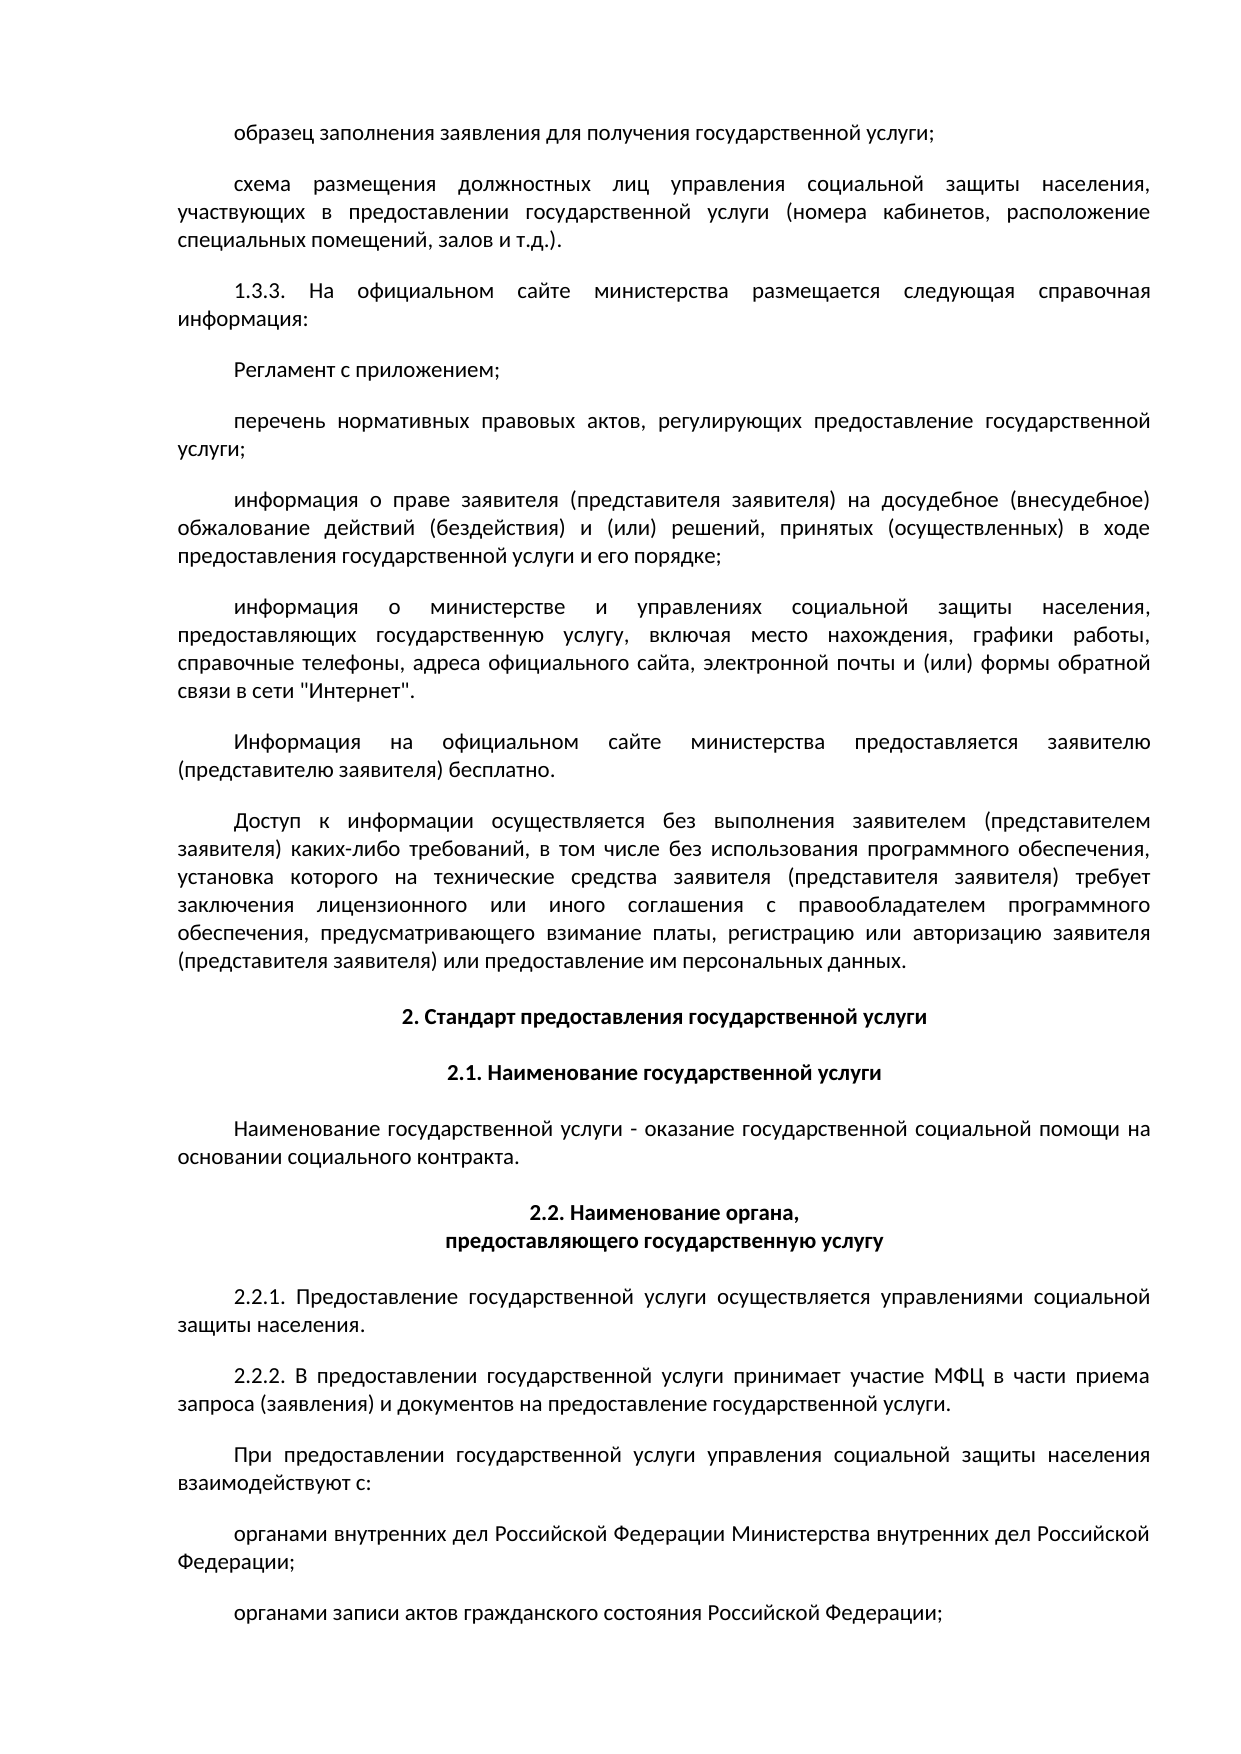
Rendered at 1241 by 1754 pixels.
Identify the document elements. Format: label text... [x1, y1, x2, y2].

title 2.1. Наименование государственной услуги [177, 1058, 1152, 1086]
text 1.3.3. На официальном сайте министерства размещается следующая справочная информация: [177, 276, 1152, 332]
text перечень нормативных правовых актов, регулирующих предоставление государственной услуги; [177, 406, 1152, 462]
title 2. Стандарт предоставления государственной услуги [177, 1002, 1152, 1030]
text Информация на официальном сайте министерства предоставляется заявителю (представителю заявителя) бесплатно. [177, 727, 1152, 783]
text При предоставлении государственной услуги управления социальной защиты населения взаимодействуют с: [177, 1440, 1152, 1496]
text образец заполнения заявления для получения государственной услуги; [177, 118, 1152, 146]
text Регламент с приложением; [177, 355, 1152, 383]
text органами внутренних дел Российской Федерации Министерства внутренних дел Российской Федерации; [177, 1519, 1152, 1575]
text информация о праве заявителя (представителя заявителя) на досудебное (внесудебное) обжалование действий (бездействия) и (или) решений, принятых (осуществленных) в ходе предоставления государственной услуги и его порядке; [177, 485, 1152, 569]
title 2.2. Наименование органа, [177, 1198, 1152, 1226]
text органами записи актов гражданского состояния Российской Федерации; [177, 1598, 1152, 1626]
text информация о министерстве и управлениях социальной защиты населения, предоставляющих государственную услугу, включая место нахождения, графики работы, справочные телефоны, адреса официального сайта, электронной почты и (или) формы обратной связи в сети "Интернет". [177, 592, 1152, 704]
title предоставляющего государственную услугу [177, 1226, 1152, 1254]
text Наименование государственной услуги - оказание государственной социальной помощи на основании социального контракта. [177, 1114, 1152, 1170]
text схема размещения должностных лиц управления социальной защиты населения, участвующих в предоставлении государственной услуги (номера кабинетов, расположение специальных помещений, залов и т.д.). [177, 169, 1152, 253]
text Доступ к информации осуществляется без выполнения заявителем (представителем заявителя) каких-либо требований, в том числе без использования программного обеспечения, установка которого на технические средства заявителя (представителя заявителя) требует заключения лицензионного или иного соглашения с правообладателем программного обеспечения, предусматривающего взимание платы, регистрацию или авторизацию заявителя (представителя заявителя) или предоставление им персональных данных. [177, 806, 1152, 974]
text 2.2.1. Предоставление государственной услуги осуществляется управлениями социальной защиты населения. [177, 1282, 1152, 1338]
text 2.2.2. В предоставлении государственной услуги принимает участие МФЦ в части приема запроса (заявления) и документов на предоставление государственной услуги. [177, 1361, 1152, 1417]
